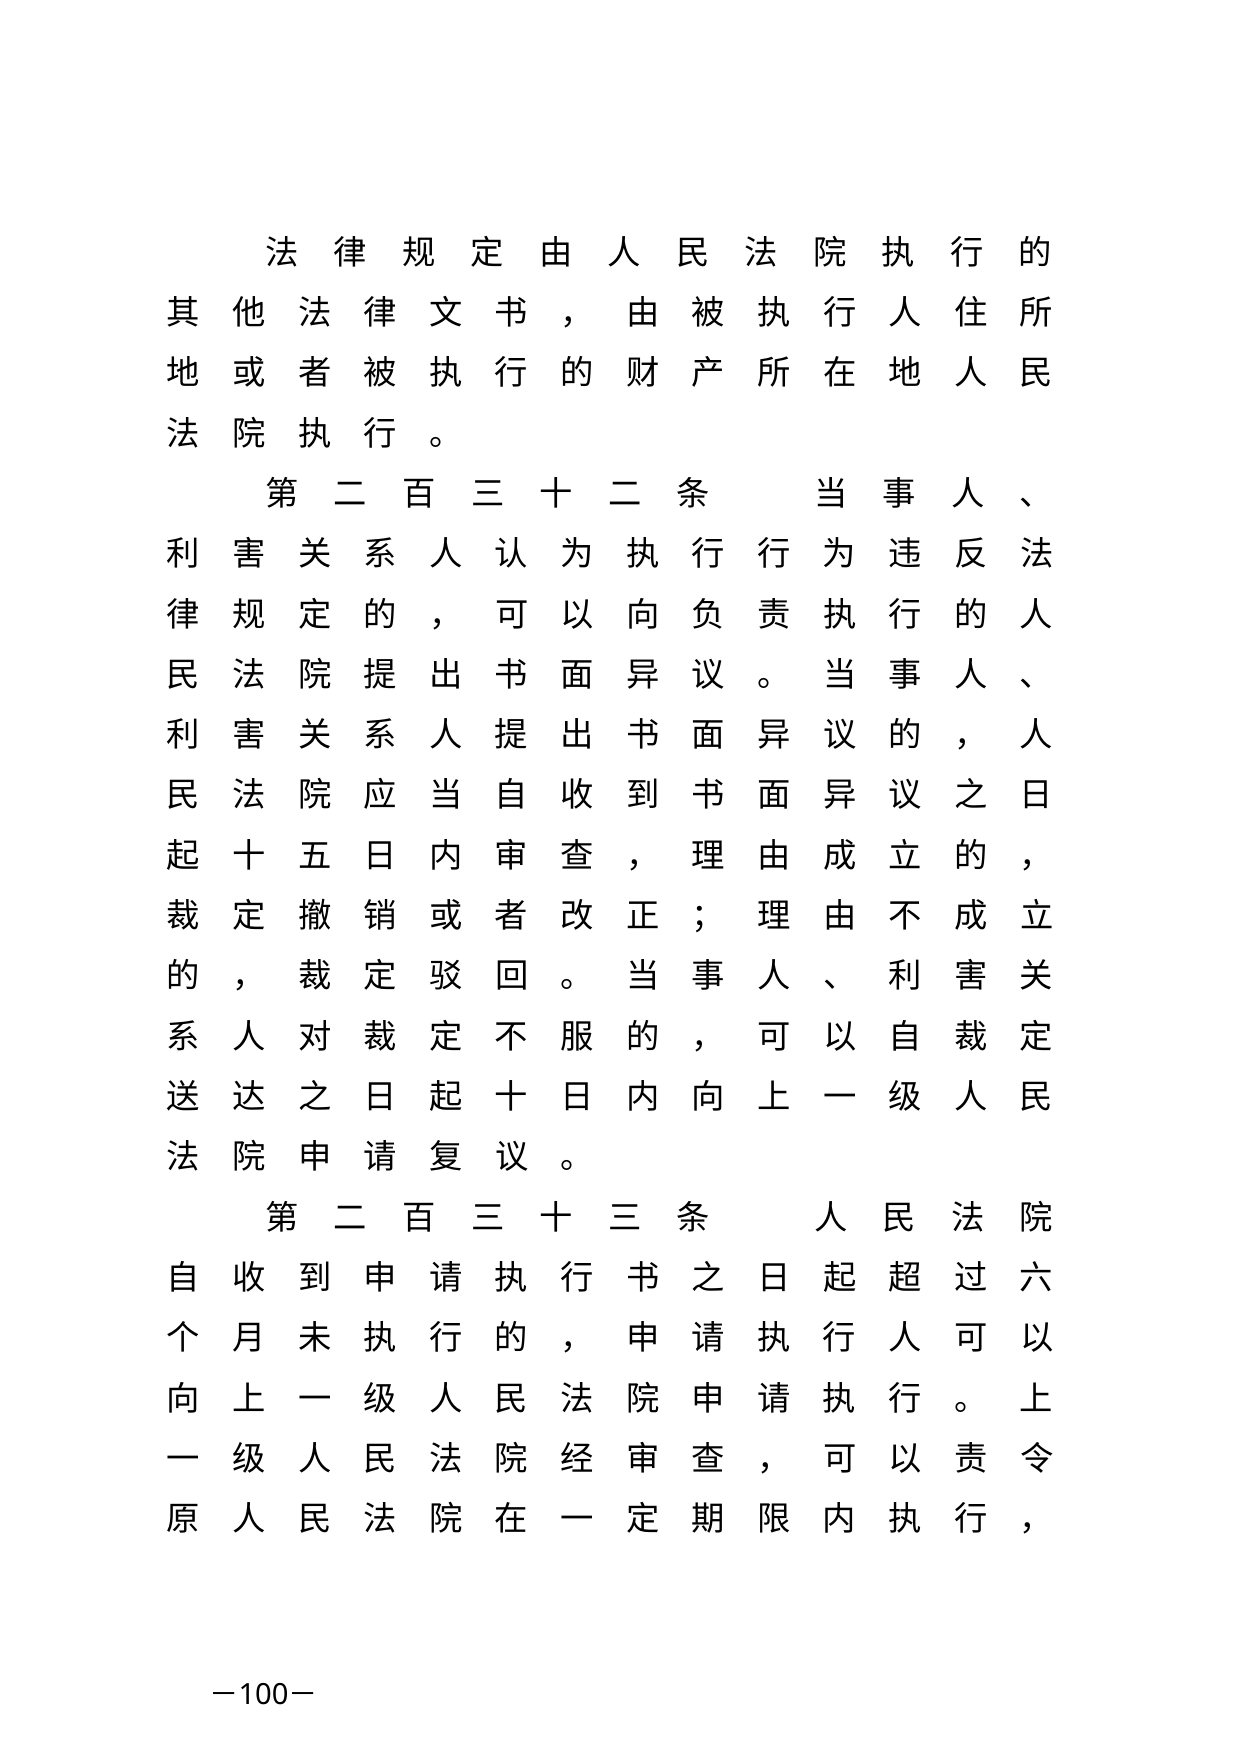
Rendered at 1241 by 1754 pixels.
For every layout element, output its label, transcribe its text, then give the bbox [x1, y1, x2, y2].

text 法律规定由人民法院执行的其他法律文书，由被执行人住所地或者被执行的财产所在地人民法院执行。 [167, 219, 1085, 461]
text 第二百三十二条 当事人、利害关系人认为执行行为违反法律规定的，可以向负责执行的人民法院提出书面异议。当事人、利害关系人提出书面异议的，人民法院应当自收到书面异议之日起十五日内审查，理由成立的，裁定撤销或者改正；理由不成立的，裁定驳回。当事人、利害关系人对裁定不服的，可以自裁定送达之日起十日内向上一级人民法院申请复议。 [167, 461, 1085, 1184]
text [167, 1184, 1085, 1546]
